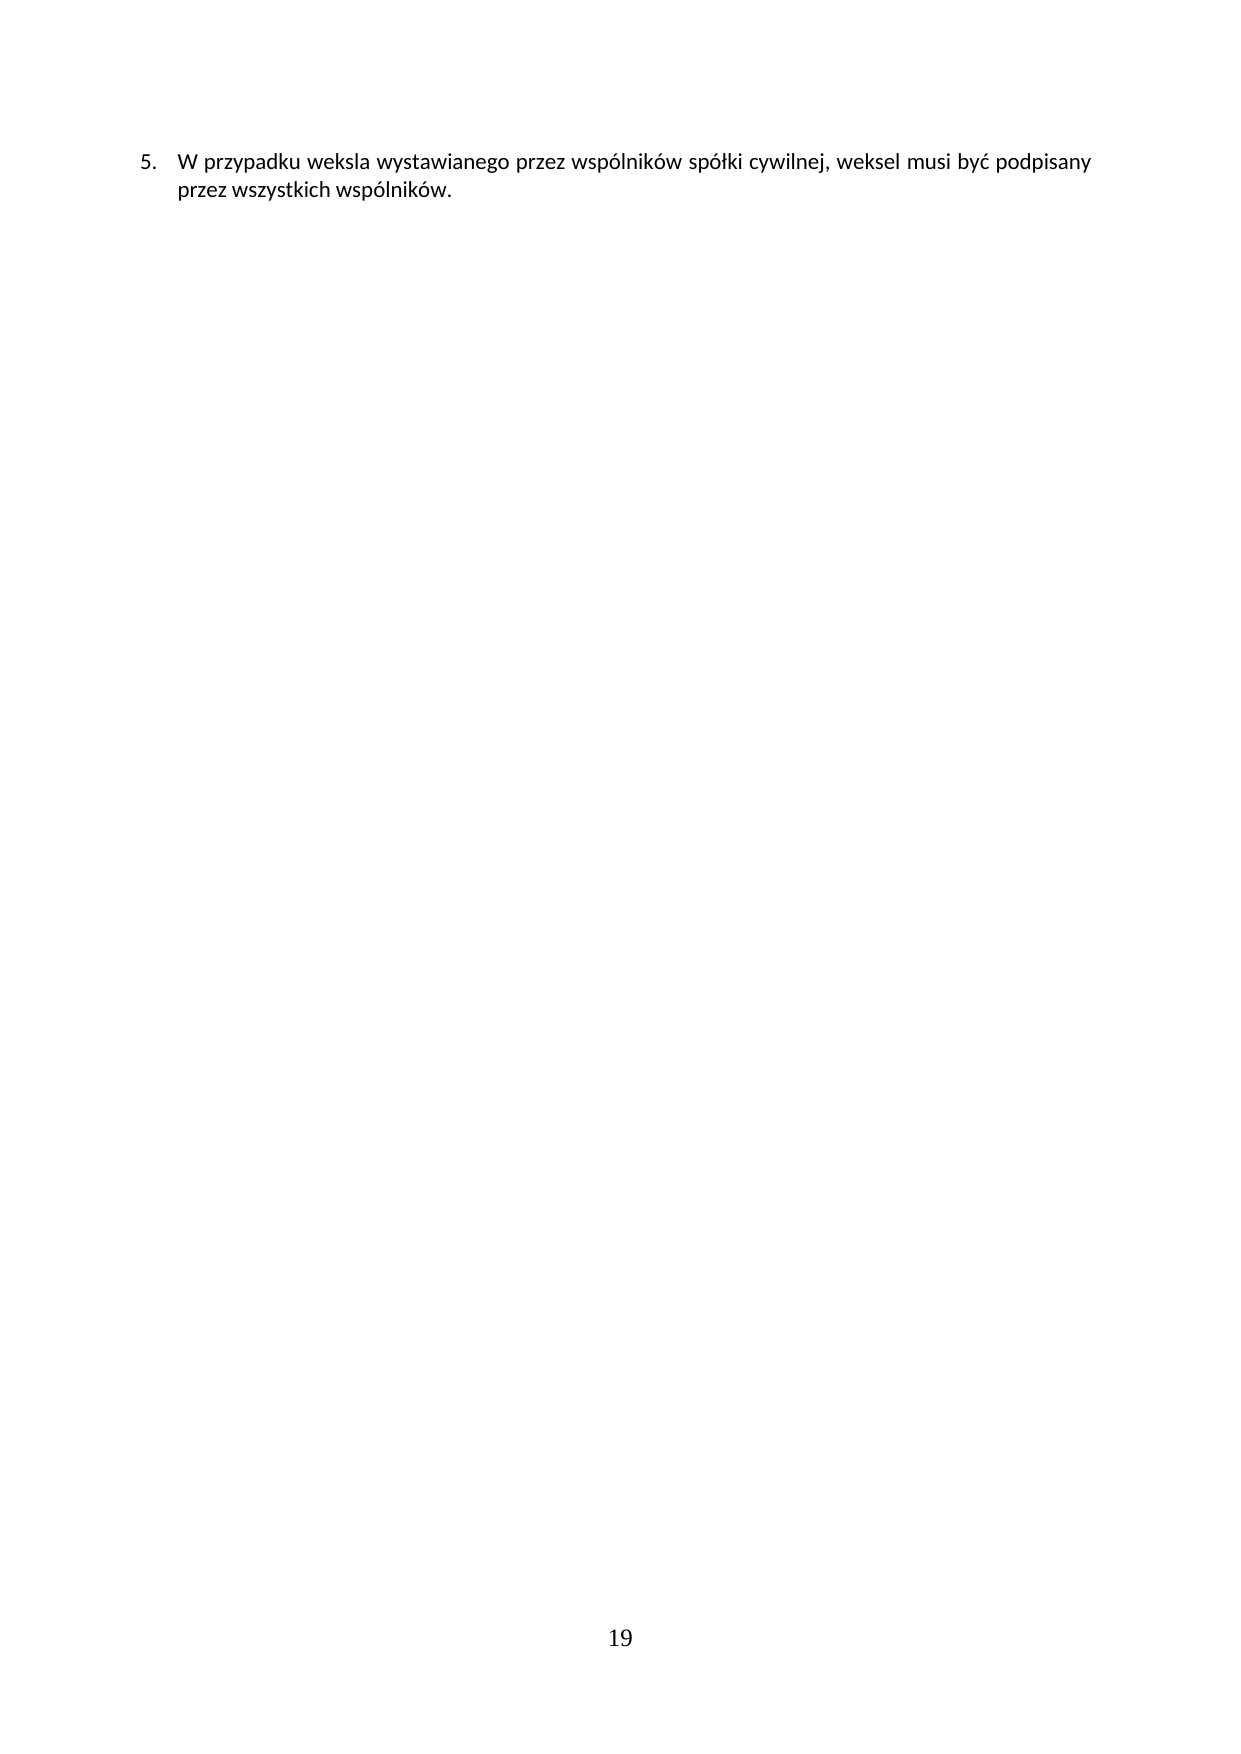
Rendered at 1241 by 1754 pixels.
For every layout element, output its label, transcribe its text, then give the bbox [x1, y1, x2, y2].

list W przypadku weksla wystawianego przez wspólników spółki cywilnej, weksel musi być podpisany przez wszystkich wspólników. [140, 147, 1092, 203]
